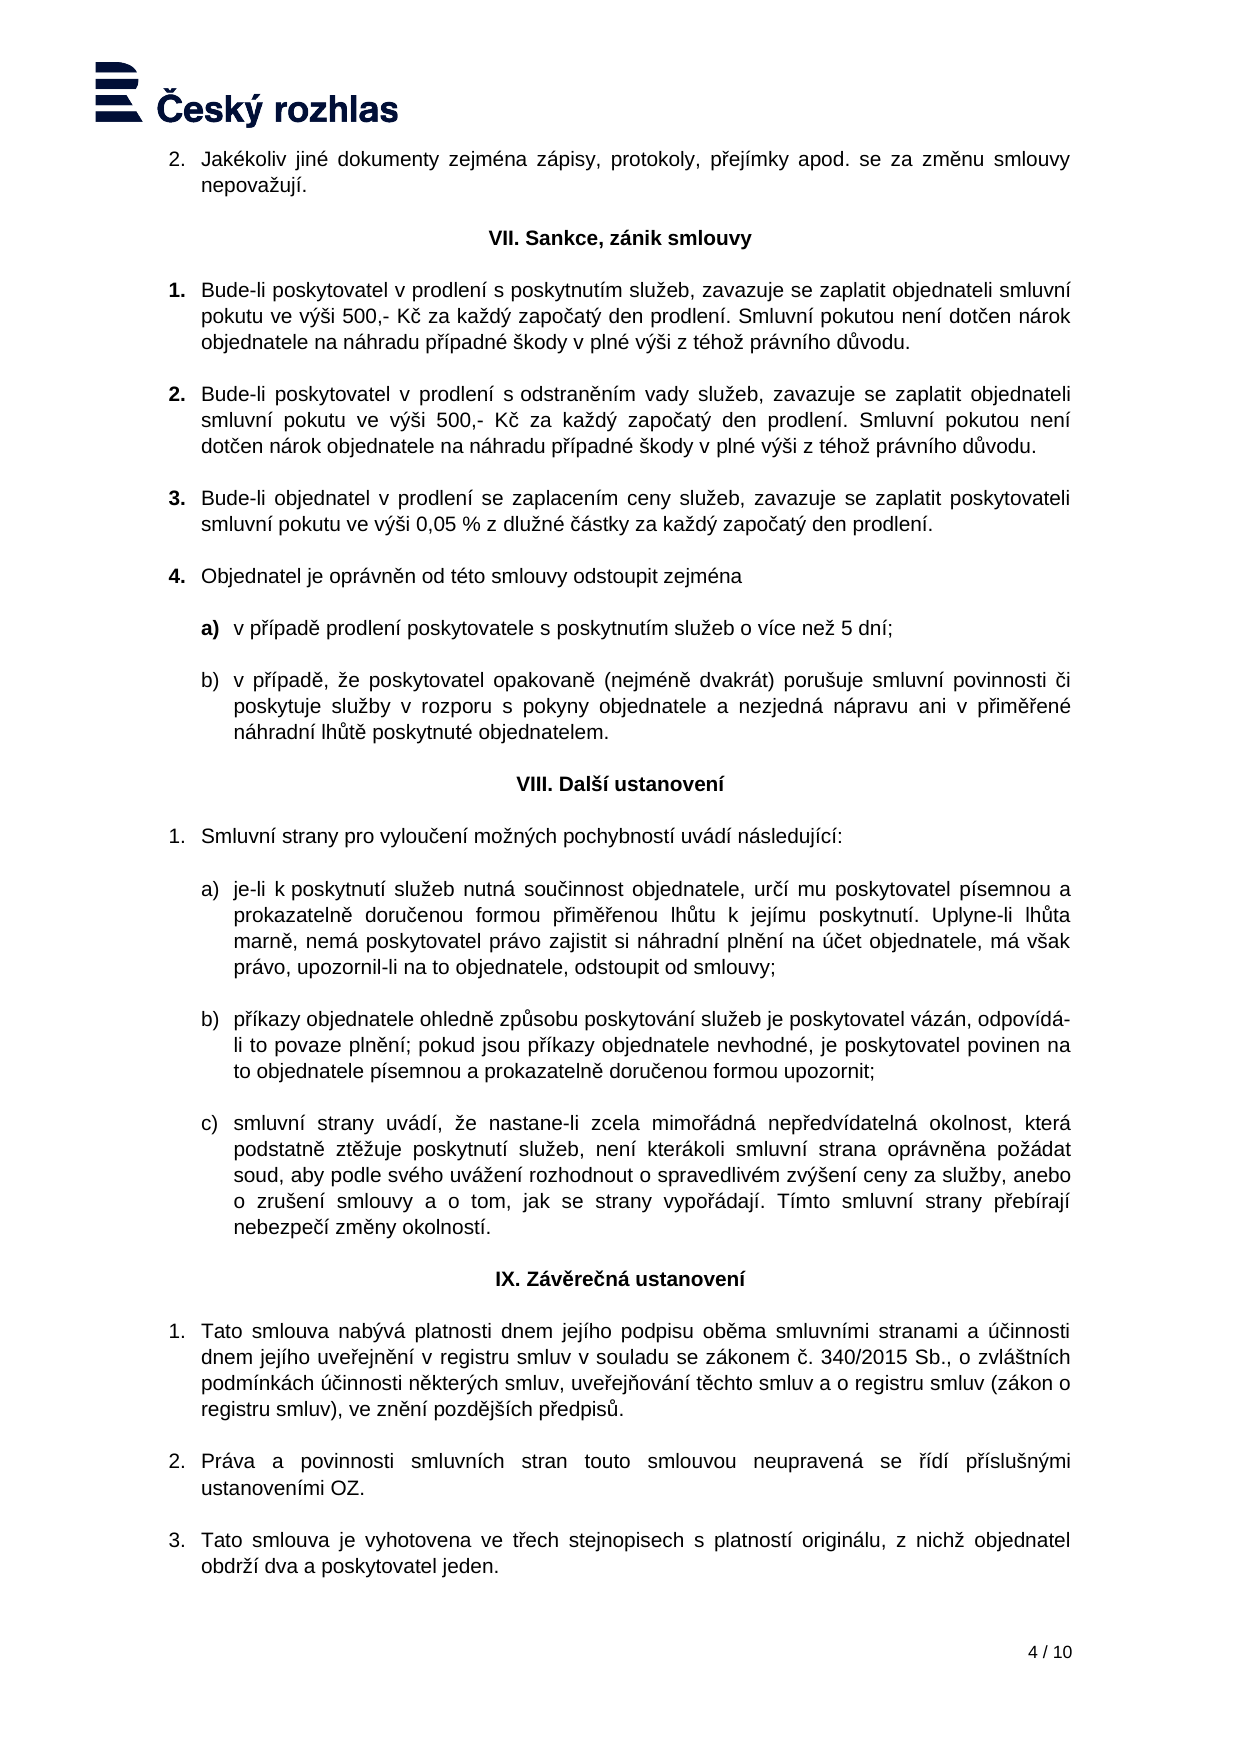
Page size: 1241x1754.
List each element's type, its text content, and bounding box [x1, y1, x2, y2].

list v případě prodlení poskytovatele s poskytnutím služeb o více než 5 dní; [201, 615, 1072, 641]
list příkazy objednatele ohledně způsobu poskytování služeb je poskytovatel vázán, odpovídá-li to povaze plnění; pokud jsou příkazy objednatele nevhodné, je poskytovatel povinen na to objednatele písemnou a prokazatelně doručenou formou upozornit; [201, 1005, 1072, 1083]
list Tato smlouva nabývá platnosti dnem jejího podpisu oběma smluvními stranami a účinnosti dnem jejího uveřejnění v registru smluv v souladu se zákonem č. 340/2015 Sb., o zvláštních podmínkách účinnosti některých smluv, uveřejňování těchto smluv a o registru smluv (zákon o registru smluv), ve znění pozdějších předpisů. [168, 1318, 1072, 1422]
list Smluvní strany pro vyloučení možných pochybností uvádí následující: [168, 823, 1072, 849]
subtitle Sankce, zánik smlouvy [168, 224, 1072, 250]
subtitle Závěrečná ustanovení [168, 1266, 1072, 1292]
picture [95, 62, 398, 128]
list Bude-li poskytovatel v prodlení s poskytnutím služeb, zavazuje se zaplatit objednateli smluvní pokutu ve výši 500,- Kč za každý započatý den prodlení. Smluvní pokutou není dotčen nárok objednatele na náhradu případné škody v plné výši z téhož právního důvodu. [168, 276, 1072, 354]
list Bude-li objednatel v prodlení se zaplacením ceny služeb, zavazuje se zaplatit poskytovateli smluvní pokutu ve výši 0,05 % z dlužné částky za každý započatý den prodlení. [168, 484, 1072, 537]
list Tato smlouva je vyhotovena ve třech stejnopisech s platností originálu, z nichž objednatel obdrží dva a poskytovatel jeden. [168, 1526, 1072, 1578]
list v případě, že poskytovatel opakovaně (nejméně dvakrát) porušuje smluvní povinnosti či poskytuje služby v rozporu s pokyny objednatele a nezjedná nápravu ani v přiměřené náhradní lhůtě poskytnuté objednatelem. [201, 667, 1072, 745]
list smluvní strany uvádí, že nastane-li zcela mimořádná nepředvídatelná okolnost, která podstatně ztěžuje poskytnutí služeb, není kterákoli smluvní strana oprávněna požádat soud, aby podle svého uvážení rozhodnout o spravedlivém zvýšení ceny za služby, anebo o zrušení smlouvy a o tom, jak se strany vypořádají. Tímto smluvní strany přebírají nebezpečí změny okolností. [201, 1109, 1072, 1240]
list je-li k poskytnutí služeb nutná součinnost objednatele, určí mu poskytovatel písemnou a prokazatelně doručenou formou přiměřenou lhůtu k jejímu poskytnutí. Uplyne-li lhůta marně, nemá poskytovatel právo zajistit si náhradní plnění na účet objednatele, má však právo, upozornil-li na to objednatele, odstoupit od smlouvy; [201, 875, 1072, 979]
list Bude-li poskytovatel v prodlení s odstraněním vady služeb, zavazuje se zaplatit objednateli smluvní pokutu ve výši 500,- Kč za každý započatý den prodlení. Smluvní pokutou není dotčen nárok objednatele na náhradu případné škody v plné výši z téhož právního důvodu. [168, 380, 1072, 458]
list Jakékoliv jiné dokumenty zejména zápisy, protokoly, přejímky apod. se za změnu smlouvy nepovažují. [168, 146, 1072, 198]
subtitle Další ustanovení [168, 771, 1072, 797]
list Objednatel je oprávněn od této smlouvy odstoupit zejména [168, 563, 1072, 589]
list Práva a povinnosti smluvních stran touto smlouvou neupravená se řídí příslušnými ustanoveními OZ. [168, 1448, 1072, 1500]
